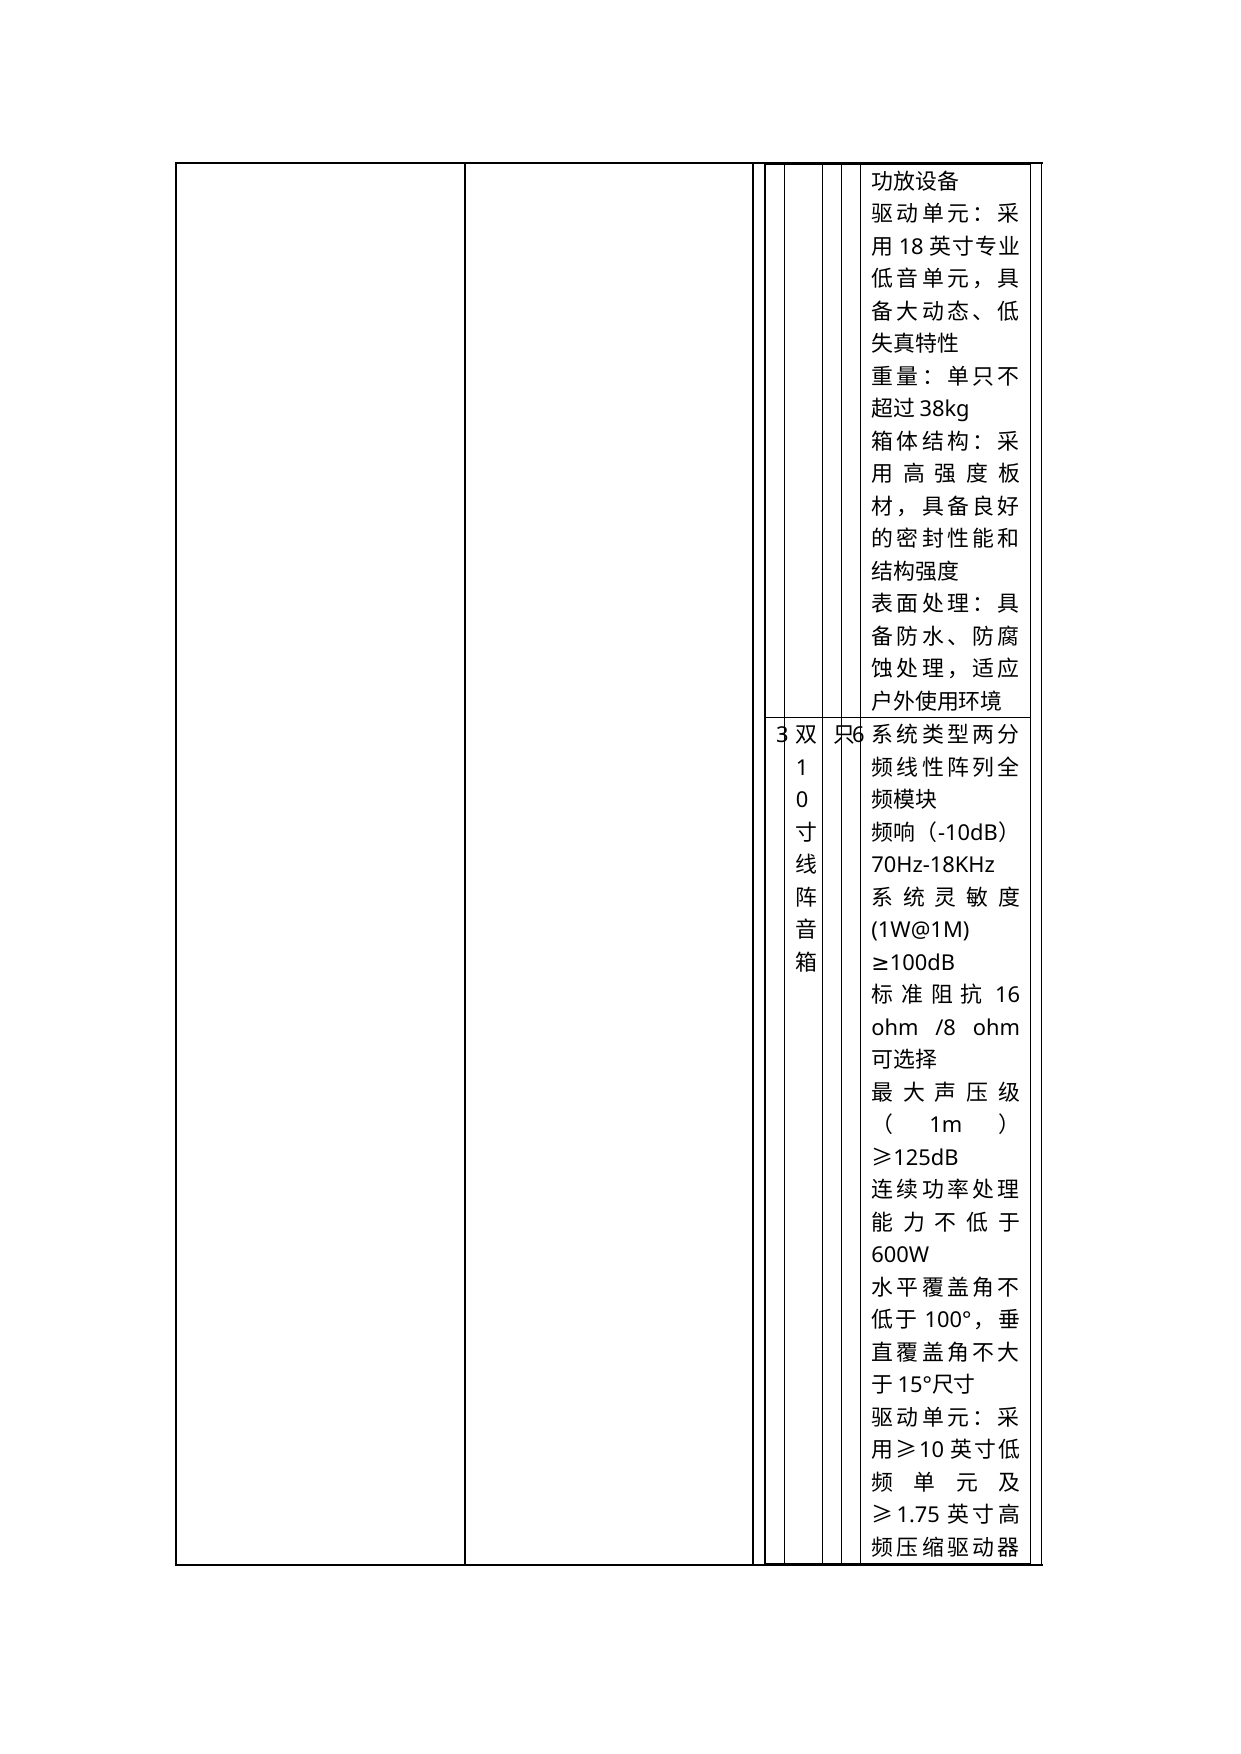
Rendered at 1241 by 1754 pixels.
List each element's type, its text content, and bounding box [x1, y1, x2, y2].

table_cell [842, 718, 860, 1563]
table_cell [766, 165, 784, 717]
table_cell [1031, 164, 1041, 1564]
table_cell [754, 164, 764, 1564]
table_cell [766, 718, 784, 1563]
table_cell [861, 718, 1030, 1563]
table_cell [823, 165, 841, 717]
table_cell [466, 164, 752, 1564]
table_cell [785, 718, 822, 1563]
table_cell [823, 718, 841, 1563]
table_cell [842, 165, 860, 717]
table_cell 2 [177, 164, 464, 1564]
table_cell [861, 165, 1030, 717]
table_cell [785, 165, 822, 717]
